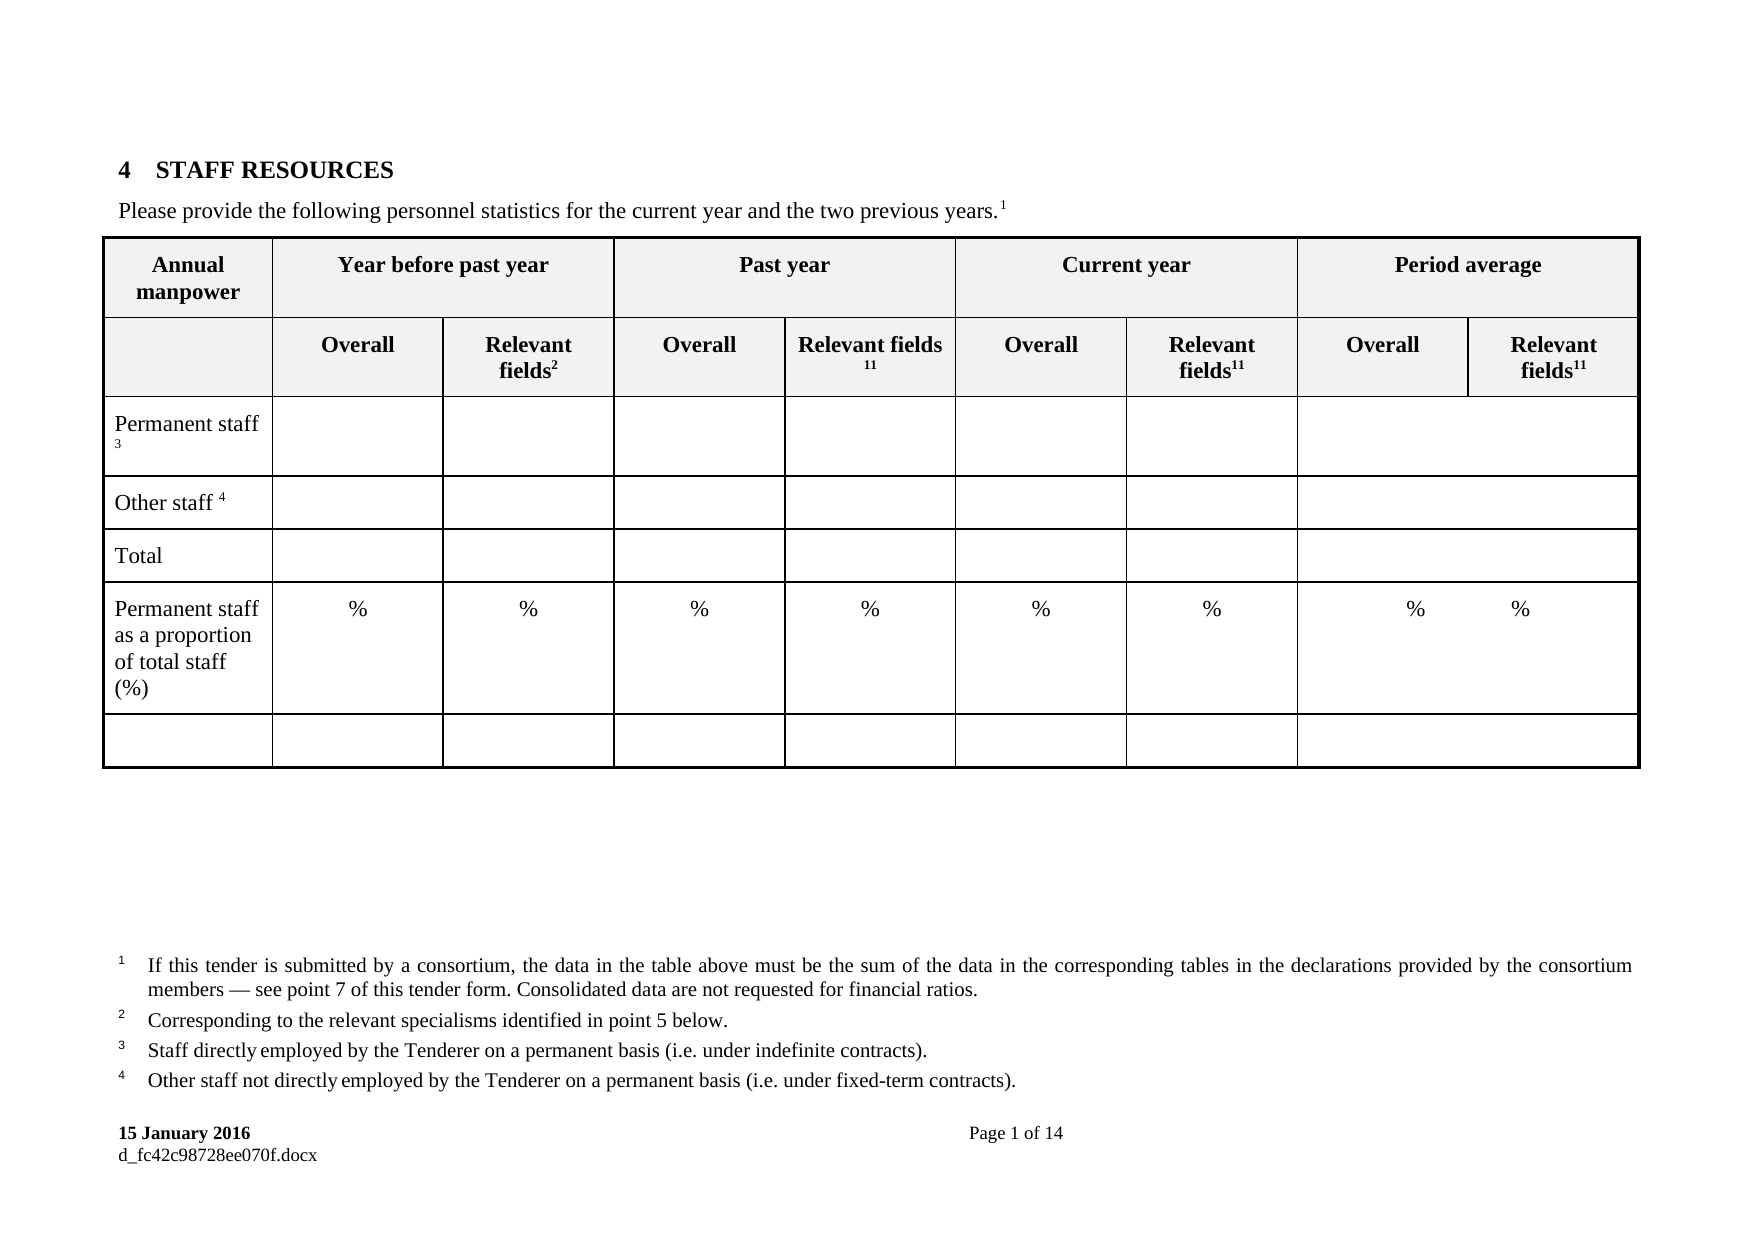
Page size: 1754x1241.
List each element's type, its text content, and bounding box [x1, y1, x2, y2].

table_cell % [956, 583, 1126, 713]
table_header Current year [956, 239, 1297, 317]
table_cell Overall [956, 318, 1126, 396]
table_header Year before past year [273, 239, 613, 317]
table_cell [956, 397, 1126, 475]
text Please provide the following personnel statistics for the current year and the two previous years. [118, 197, 1636, 223]
table_cell Relevant fields11 [1469, 318, 1637, 396]
table_cell Relevant fields11 [1127, 318, 1297, 396]
table_cell Permanent staff as a proportion of total staff (%) [105, 583, 272, 713]
table_cell [956, 715, 1126, 766]
table_cell Total [105, 530, 272, 581]
table_header Annual manpower [105, 239, 272, 317]
table_cell [444, 477, 613, 528]
table_cell % [1127, 583, 1297, 713]
table_cell % [786, 583, 955, 713]
table_cell [1127, 397, 1297, 475]
table_cell [1298, 715, 1637, 766]
table_cell [1127, 477, 1297, 528]
table_cell Other staff [105, 477, 272, 528]
table_cell [1298, 530, 1637, 581]
table_cell [444, 715, 613, 766]
table_cell [273, 530, 442, 581]
table_cell Relevant fields [444, 318, 613, 396]
table_cell [273, 715, 442, 766]
table_cell [1127, 715, 1297, 766]
table_cell % % [1298, 583, 1637, 713]
table_cell [615, 397, 784, 475]
table_cell [786, 715, 955, 766]
text 4 STAFF RESOURCES [118, 156, 1636, 184]
table_cell Overall [615, 318, 784, 396]
table_header Period average [1298, 239, 1637, 317]
table_cell % [615, 583, 784, 713]
table_cell Overall [273, 318, 442, 396]
table_cell Permanent staff [105, 397, 272, 475]
table_cell [444, 397, 613, 475]
table_cell [1298, 477, 1637, 528]
table_cell [786, 530, 955, 581]
table_cell [273, 477, 442, 528]
table_header Past year [615, 239, 955, 317]
table_cell [105, 715, 272, 766]
table_cell [105, 318, 272, 396]
table_cell % [444, 583, 613, 713]
table_cell [615, 530, 784, 581]
table_cell [1127, 530, 1297, 581]
table_cell [615, 477, 784, 528]
table_cell Relevant fields 11 [786, 318, 955, 396]
table_cell [273, 397, 442, 475]
table_cell [956, 477, 1126, 528]
table_cell [1298, 397, 1637, 475]
table_cell [786, 477, 955, 528]
table_cell % [273, 583, 442, 713]
table_cell [956, 530, 1126, 581]
table_cell [786, 397, 955, 475]
table_cell [615, 715, 784, 766]
table_cell Overall [1298, 318, 1467, 396]
table_cell [444, 530, 613, 581]
